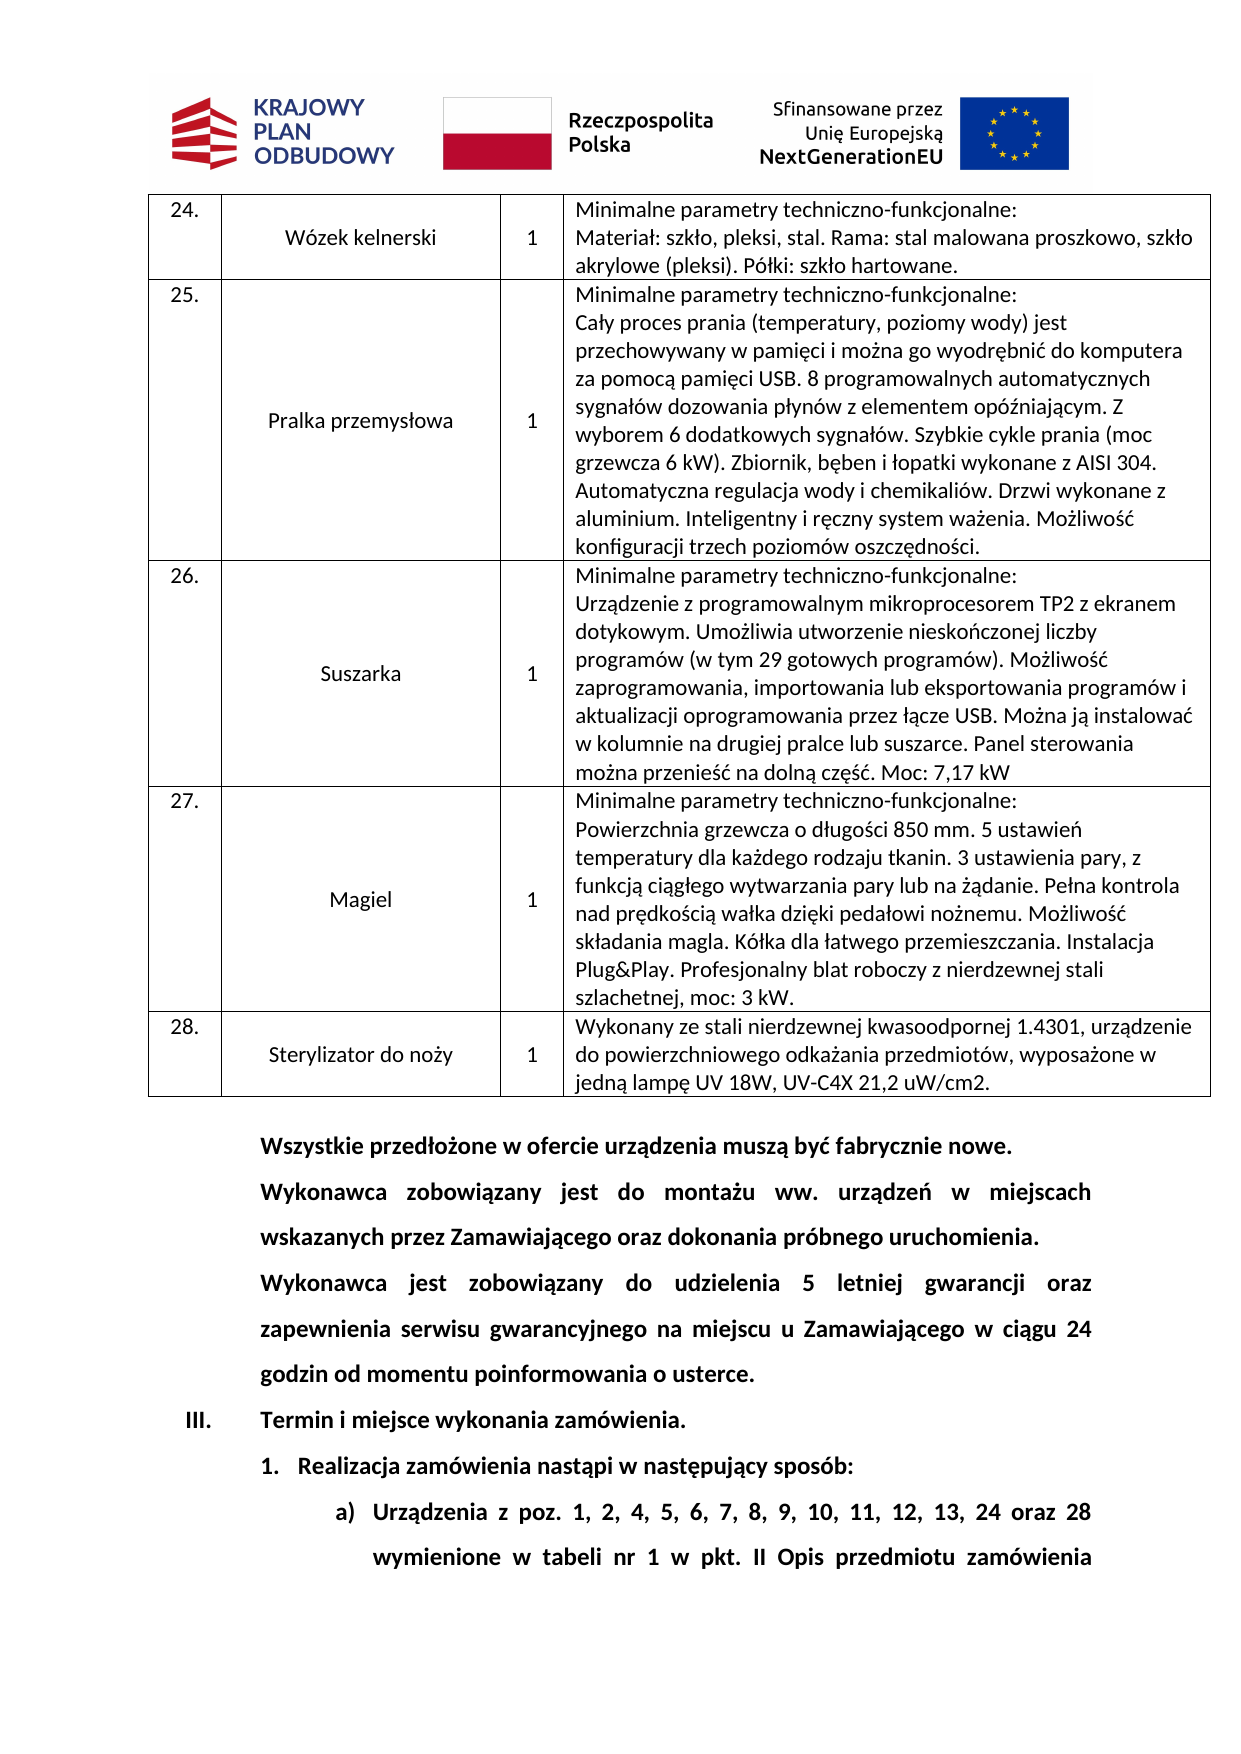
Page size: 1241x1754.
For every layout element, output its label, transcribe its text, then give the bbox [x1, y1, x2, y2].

table_cell Pralka przemysłowa [222, 280, 500, 560]
table_cell Sterylizator do noży [222, 1012, 500, 1096]
list Wykonawca zobowiązany jest do montażu ww. urządzeń w miejscach wskazanych przez Zamawiającego oraz dokonania próbnego uruchomienia. [260, 1176, 1093, 1252]
table_cell Minimalne parametry techniczno-funkcjonalne: Urządzenie z programowalnym mikroprocesorem TP2 z ekranem dotykowym. Umożliwia utworzenie nieskończonej liczby programów (w tym 29 gotowych programów). Możliwość zaprogramowania, importowania lub eksportowania programów i aktualizacji oprogramowania przez łącze USB. Można ją instalować w kolumnie na drugiej pralce lub suszarce. Panel sterowania można przenieść na dolną część. Moc: 7,17 kW [564, 561, 1210, 786]
list Wykonawca jest zobowiązany do udzielenia 5 letniej gwarancji oraz zapewnienia serwisu gwarancyjnego na miejscu u Zamawiającego w ciągu 24 godzin od momentu poinformowania o usterce. [260, 1267, 1093, 1389]
table_cell Minimalne parametry techniczno-funkcjonalne: Powierzchnia grzewcza o długości 850 mm. 5 ustawień temperatury dla każdego rodzaju tkanin. 3 ustawienia pary, z funkcją ciągłego wytwarzania pary lub na żądanie. Pełna kontrola nad prędkością wałka dzięki pedałowi nożnemu. Możliwość składania magla. Kółka dla łatwego przemieszczania. Instalacja Plug&Play. Profesjonalny blat roboczy z nierdzewnej stali szlachetnej, moc: 3 kW. [564, 787, 1210, 1011]
list Termin i miejsce wykonania zamówienia. [185, 1404, 1093, 1435]
table_cell 1 [501, 1012, 563, 1096]
table_cell 1 [501, 195, 563, 279]
table_cell 1 [501, 787, 563, 1011]
table_cell 24. [149, 195, 221, 279]
table_cell Wykonany ze stali nierdzewnej kwasoodpornej 1.4301, urządzenie do powierzchniowego odkażania przedmiotów, wyposażone w jedną lampę UV 18W, UV-C4X 21,2 uW/cm2. [564, 1012, 1210, 1096]
table_cell Suszarka [222, 561, 500, 786]
list Wszystkie przedłożone w ofercie urządzenia muszą być fabrycznie nowe. [260, 1130, 1093, 1160]
table_cell Wózek kelnerski [222, 195, 500, 279]
table_cell 28. [149, 1012, 221, 1096]
picture [148, 73, 1093, 194]
table_cell Minimalne parametry techniczno-funkcjonalne: Materiał: szkło, pleksi, stal. Rama: stal malowana proszkowo, szkło akrylowe (pleksi). Półki: szkło hartowane. [564, 195, 1210, 279]
table_cell Magiel [222, 787, 500, 1011]
table_cell 27. [149, 787, 221, 1011]
table_cell 1 [501, 561, 563, 786]
table_cell 1 [501, 280, 563, 560]
table_cell 26. [149, 561, 221, 786]
table_cell Minimalne parametry techniczno-funkcjonalne: Cały proces prania (temperatury, poziomy wody) jest przechowywany w pamięci i można go wyodrębnić do komputera za pomocą pamięci USB. 8 programowalnych automatycznych sygnałów dozowania płynów z elementem opóźniającym. Z wyborem 6 dodatkowych sygnałów. Szybkie cykle prania (moc grzewcza 6 kW). Zbiornik, bęben i łopatki wykonane z AISI 304. Automatyczna regulacja wody i chemikaliów. Drzwi wykonane z aluminium. Inteligentny i ręczny system ważenia. Możliwość konfiguracji trzech poziomów oszczędności. [564, 280, 1210, 560]
list Realizacja zamówienia nastąpi w następujący sposób: [260, 1450, 1093, 1481]
table_cell 25. [149, 280, 221, 560]
